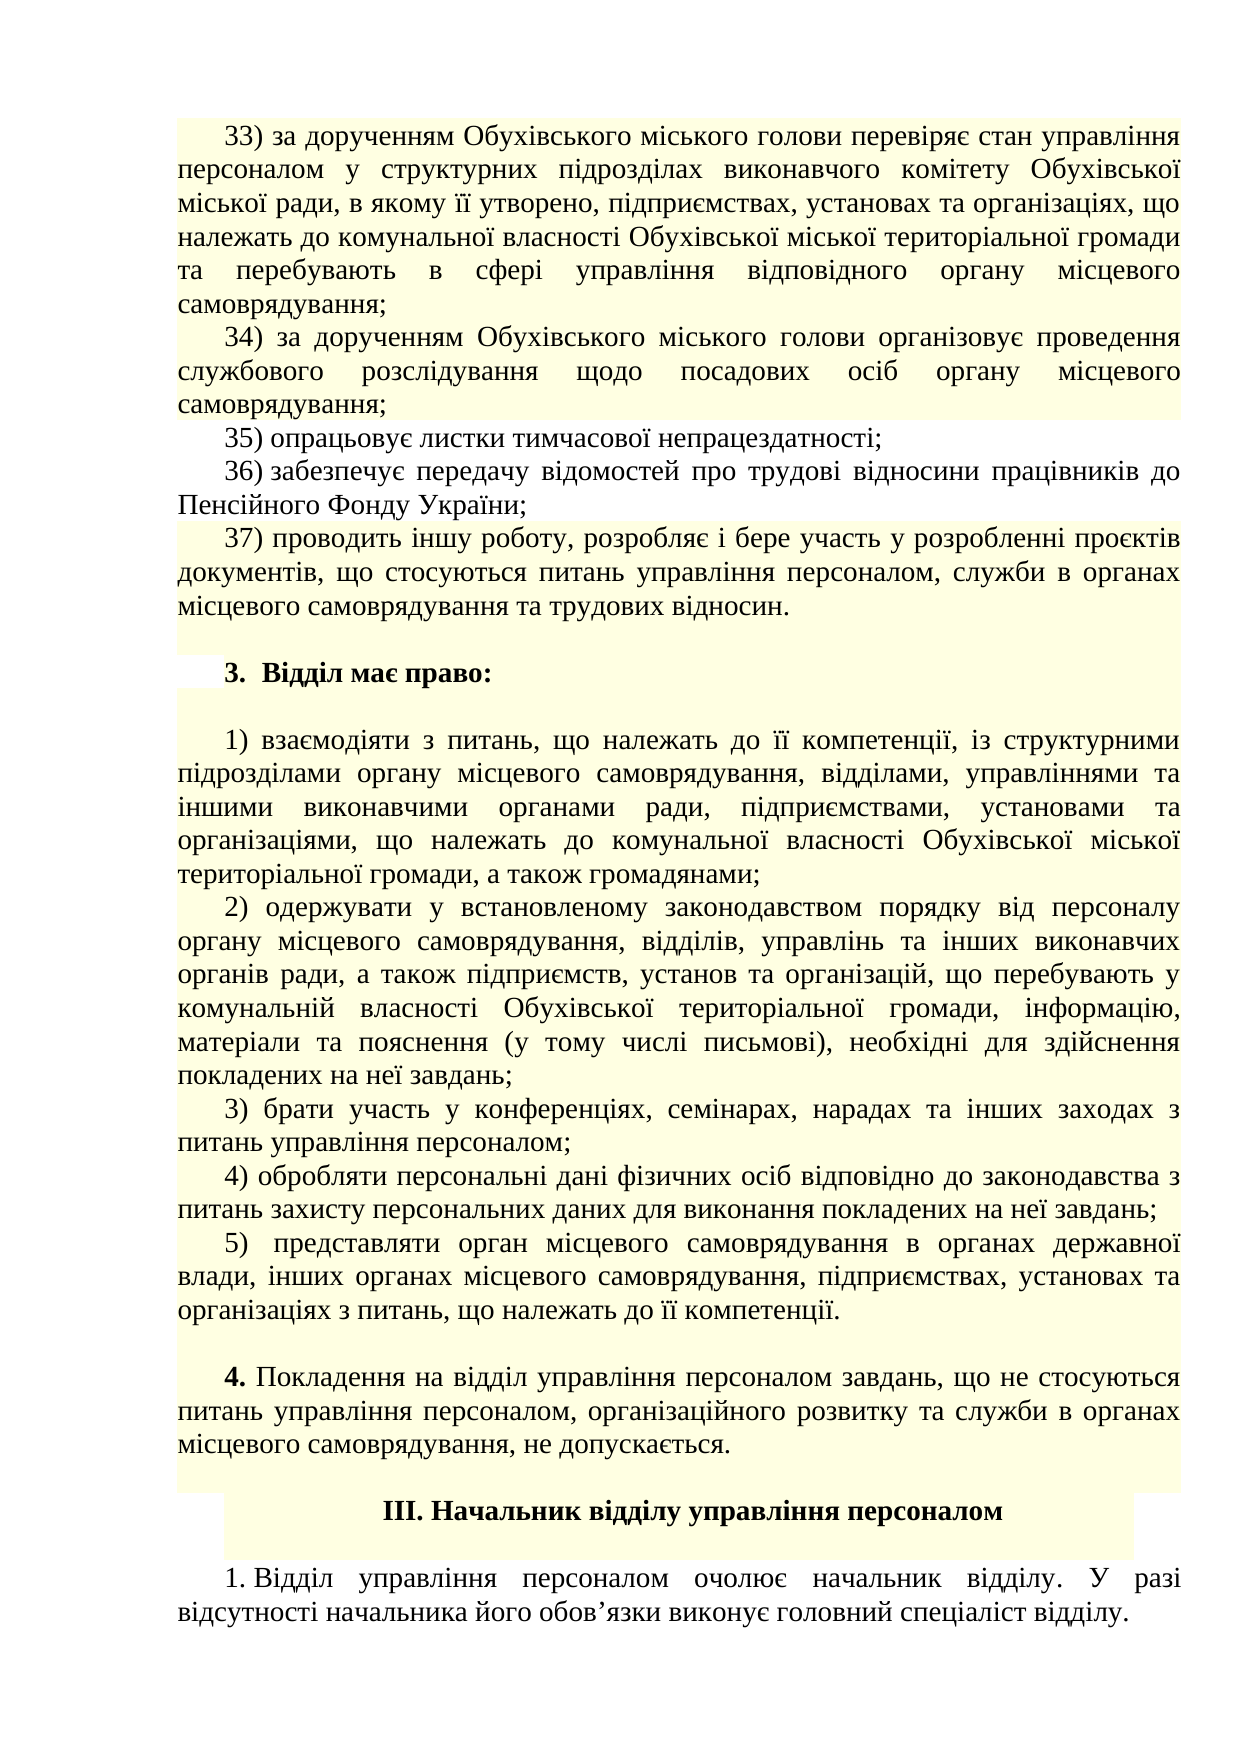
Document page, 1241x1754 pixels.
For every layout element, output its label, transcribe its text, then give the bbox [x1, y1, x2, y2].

text 2) одержувати у встановленому законодавством порядку від персоналу органу місцевого самоврядування, відділів, управлінь та інших виконавчих органів ради, а також підприємств, установ та організацій, що перебувають у комунальній власності Обухівської територіальної громади, інформацію, матеріали та пояснення (у тому числі письмові), необхідні для здійснення покладених на неї завдань; [177, 889, 1181, 1091]
text 1. Відділ управління персоналом очолює начальник відділу. У разі відсутності начальника його обов’язки виконує головний спеціаліст відділу. [177, 1560, 1181, 1627]
text 1) взаємодіяти з питань, що належать до її компетенції, із структурними підрозділами органу місцевого самоврядування, відділами, управліннями та іншими виконавчими органами ради, підприємствами, установами та організаціями, що належать до комунальної власності Обухівської міської територіальної громади, а також громадянами; [177, 722, 1181, 889]
text 35) опрацьовує листки тимчасової непрацездатності; [177, 420, 1181, 453]
text 36) забезпечує передачу відомостей про трудові відносини працівників до Пенсійного Фонду України; [177, 453, 1181, 521]
text 33) за дорученням Обухівського міського голови перевіряє стан управління персоналом у структурних підрозділах виконавчого комітету Обухівської міської ради, в якому її утворено, підприємствах, установах та організаціях, що належать до комунальної власності Обухівської міської територіальної громади та перебувають в сфері управління відповідного органу місцевого самоврядування; [177, 118, 1181, 319]
text III. Начальник відділу управління персоналом [224, 1493, 1134, 1527]
text 5) представляти орган місцевого самоврядування в органах державної влади, інших органах місцевого самоврядування, підприємствах, установах та організаціях з питань, що належать до її компетенції. [177, 1225, 1181, 1326]
list Відділ має право: [224, 655, 1181, 688]
text 4. Покладення на відділ управління персоналом завдань, що не стосуються питань управління персоналом, організаційного розвитку та служби в органах місцевого самоврядування, не допускається. [177, 1359, 1181, 1460]
text 4) обробляти персональні дані фізичних осіб відповідно до законодавства з питань захисту персональних даних для виконання покладених на неї завдань; [177, 1158, 1181, 1225]
text 34) за дорученням Обухівського міського голови організовує проведення службового розслідування щодо посадових осіб органу місцевого самоврядування; [177, 319, 1181, 420]
text 3) брати участь у конференціях, семінарах, нарадах та інших заходах з питань управління персоналом; [177, 1091, 1181, 1158]
text 37) проводить іншу роботу, розробляє і бере участь у розробленні проєктів документів, що стосуються питань управління персоналом, служби в органах місцевого самоврядування та трудових відносин. [177, 521, 1181, 621]
